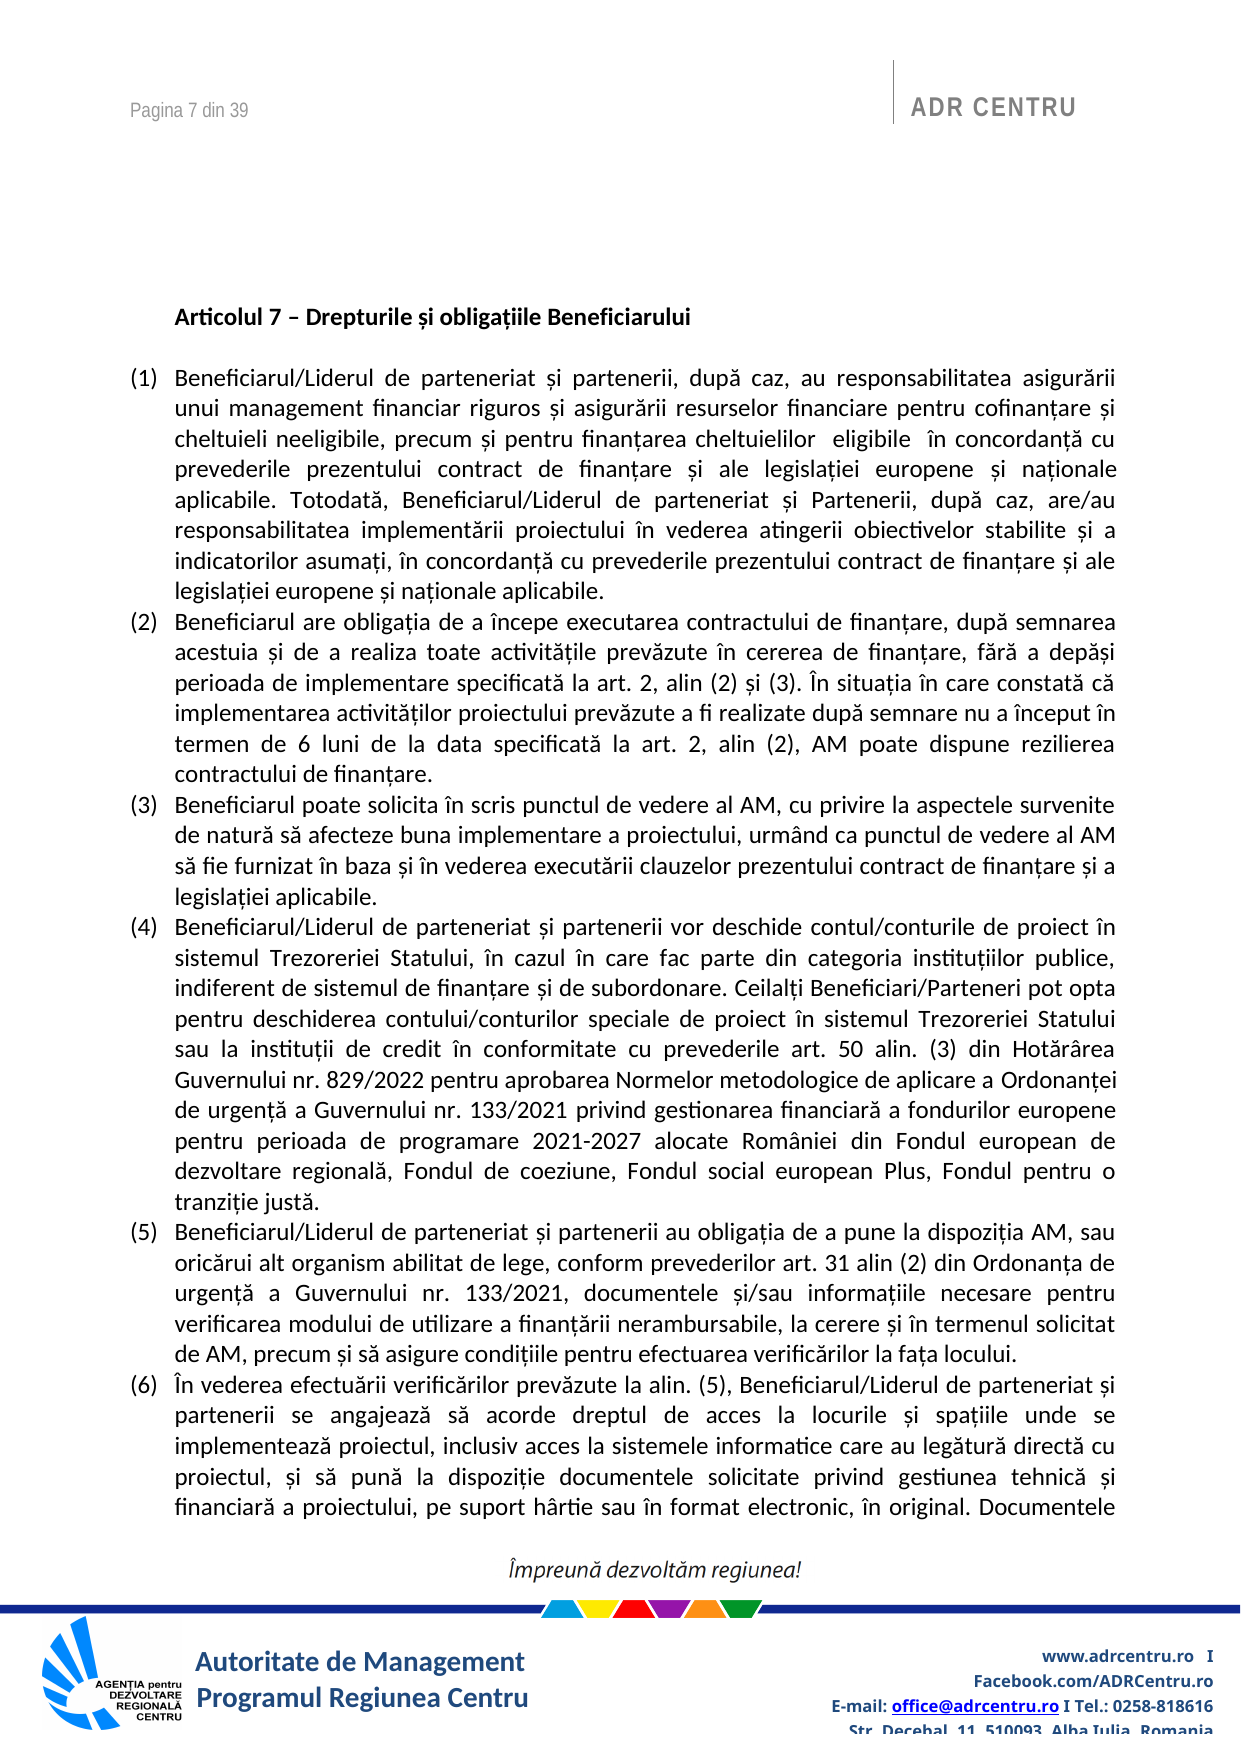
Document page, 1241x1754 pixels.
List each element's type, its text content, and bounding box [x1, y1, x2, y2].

picture [495, 1556, 814, 1583]
picture [574, 1600, 1241, 1618]
picture [0, 1600, 550, 1730]
list Beneficiarul/Liderul de parteneriat și partenerii, după caz, au responsabilitatea asigurării unui management financiar riguros și asigurării resurselor financiare pentru cofinanțare și cheltuieli neeligibile, precum și pentru finanțarea cheltuielilor eligibile în concordanță cu prevederile prezentului contract de finanțare și ale legislației europene şi naționale aplicabile. Totodată, Beneficiarul/Liderul de parteneriat și Partenerii, după caz, are/au responsabilitatea implementării proiectului în vederea atingerii obiectivelor stabilite și a indicatorilor asumați, în concordanță cu prevederile prezentului contract de finanțare și ale legislației europene şi naționale aplicabile. [130, 362, 1117, 606]
list Beneficiarul poate solicita în scris punctul de vedere al AM, cu privire la aspectele survenite de natură să afecteze buna implementare a proiectului, urmând ca punctul de vedere al AM să fie furnizat în baza și în vederea executării clauzelor prezentului contract de finanțare și a legislației aplicabile. [130, 789, 1117, 911]
text Articolul 7 – Drepturile și obligațiile Beneficiarului [174, 301, 1125, 331]
list Beneficiarul are obligația de a începe executarea contractului de finanțare, după semnarea acestuia și de a realiza toate activitățile prevăzute în cererea de finanțare, fără a depăși perioada de implementare specificată la art. 2, alin (2) și (3). În situația în care constată că implementarea activităților proiectului prevăzute a fi realizate după semnare nu a început în termen de 6 luni de la data specificată la art. 2, alin (2), AM poate dispune rezilierea contractului de finanțare. [130, 606, 1117, 789]
list Beneficiarul/Liderul de parteneriat și partenerii au obligația de a pune la dispoziția AM, sau oricărui alt organism abilitat de lege, conform prevederilor art. 31 alin (2) din Ordonanța de urgență a Guvernului nr. 133/2021, documentele și/sau informațiile necesare pentru verificarea modului de utilizare a finanțării nerambursabile, la cerere și în termenul solicitat de AM, precum și să asigure condițiile pentru efectuarea verificărilor la fața locului. [130, 1216, 1117, 1369]
list Beneficiarul/Liderul de parteneriat și partenerii vor deschide contul/conturile de proiect în sistemul Trezoreriei Statului, în cazul în care fac parte din categoria instituțiilor publice, indiferent de sistemul de finanțare şi de subordonare. Ceilalți Beneficiari/Parteneri pot opta pentru deschiderea contului/conturilor speciale de proiect în sistemul Trezoreriei Statului sau la instituții de credit în conformitate cu prevederile art. 50 alin. (3) din Hotărârea Guvernului nr. 829/2022 pentru aprobarea Normelor metodologice de aplicare a Ordonanţei de urgenţă a Guvernului nr. 133/2021 privind gestionarea financiară a fondurilor europene pentru perioada de programare 2021-2027 alocate României din Fondul european de dezvoltare regională, Fondul de coeziune, Fondul social european Plus, Fondul pentru o tranziţie justă. [130, 911, 1117, 1216]
